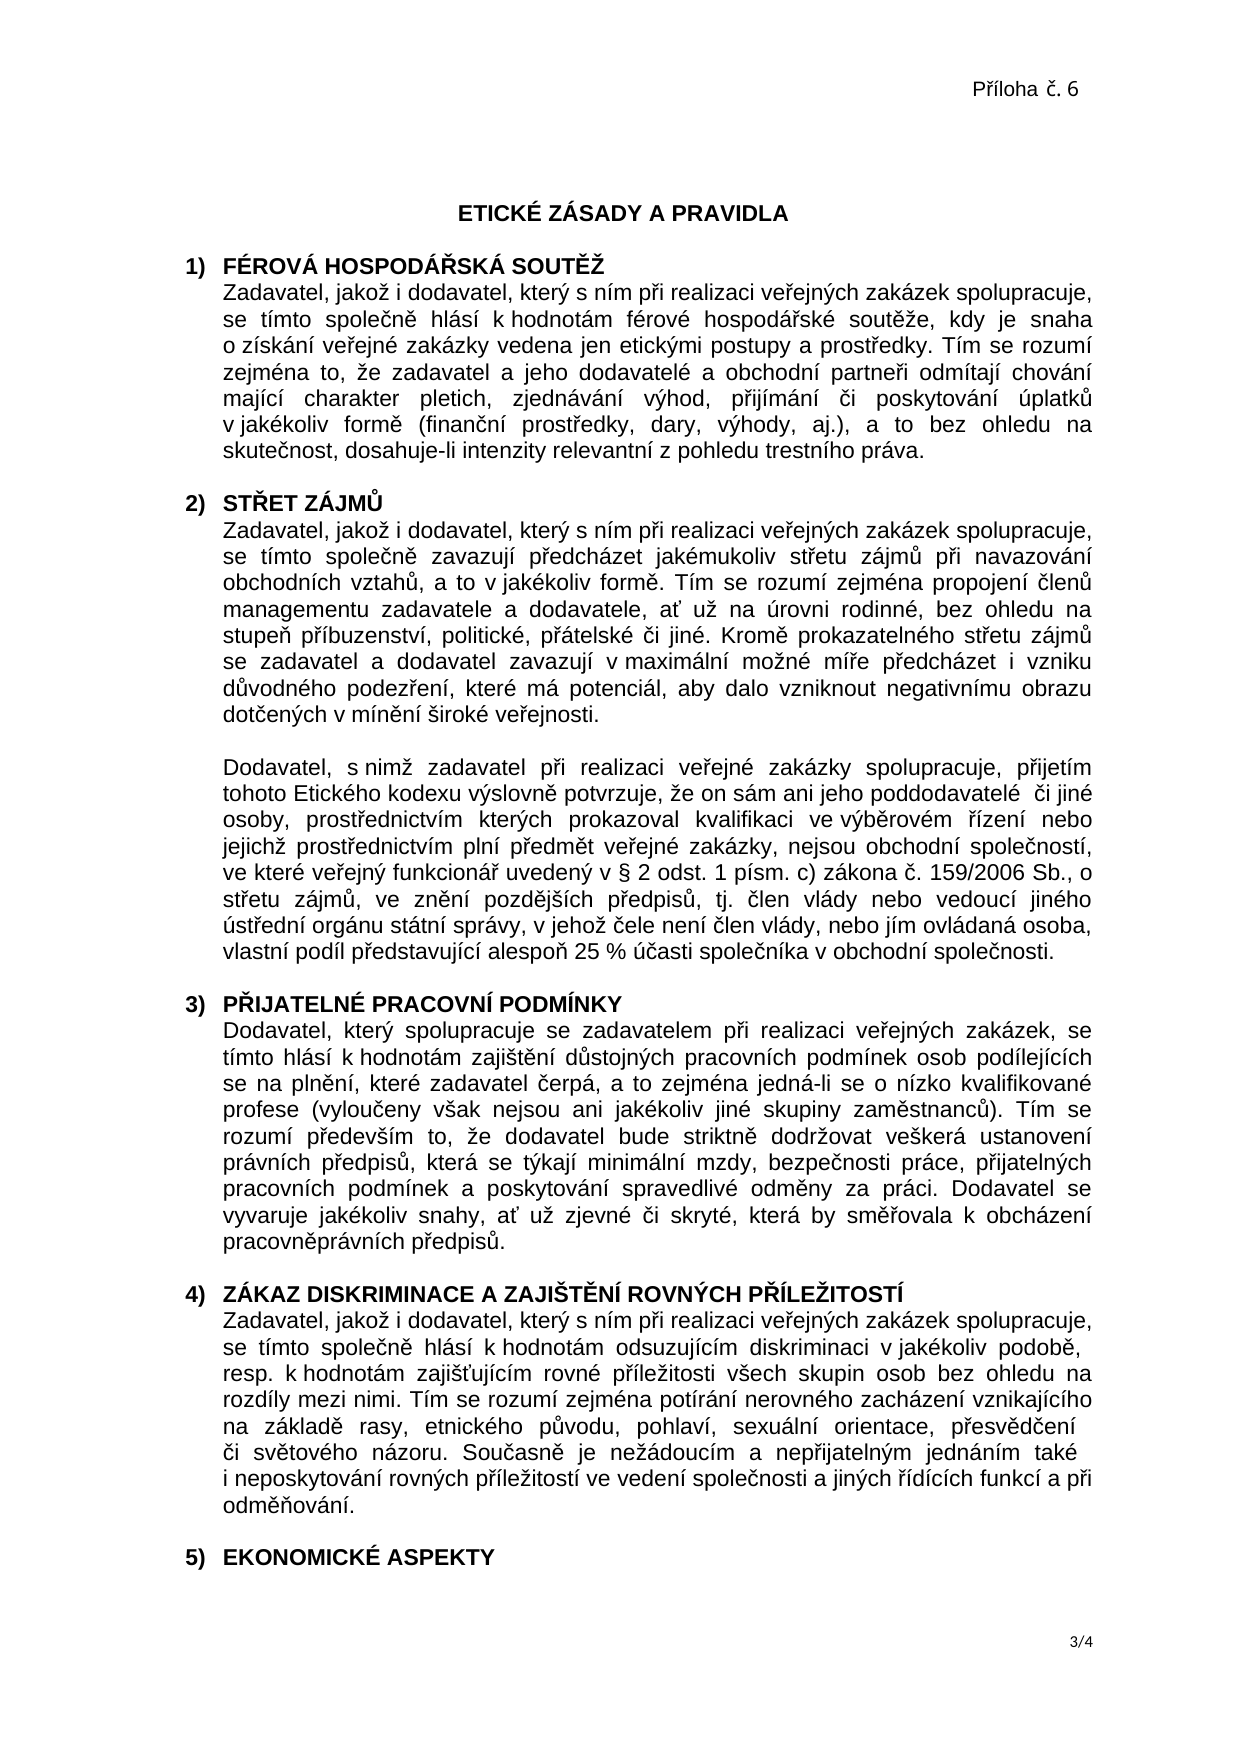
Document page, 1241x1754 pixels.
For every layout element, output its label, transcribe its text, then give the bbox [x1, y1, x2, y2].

list Zadavatel, jakož i dodavatel, který s ním při realizaci veřejných zakázek spolupracuje, se tímto společně hlásí k hodnotám férové hospodářské soutěže, kdy je snaha o získání veřejné zakázky vedena jen etickými postupy a prostředky. Tím se rozumí zejména to, že zadavatel a jeho dodavatelé a obchodní partneři odmítají chování mající charakter pletich, zjednávání výhod, přijímání či poskytování úplatků v jakékoliv formě (finanční prostředky, dary, výhody, aj.), a to bez ohledu na skutečnost, dosahuje-li intenzity relevantní z pohledu trestního práva. [223, 279, 1093, 464]
list STŘET ZÁJMŮ [185, 490, 1093, 517]
list Dodavatel, který spolupracuje se zadavatelem při realizaci veřejných zakázek, se tímto hlásí k hodnotám zajištění důstojných pracovních podmínek osob podílejících se na plnění, které zadavatel čerpá, a to zejména jedná-li se o nízko kvalifikované profese (vyloučeny však nejsou ani jakékoliv jiné skupiny zaměstnanců). Tím se rozumí především to, že dodavatel bude striktně dodržovat veškerá ustanovení právních předpisů, která se týkají minimální mzdy, bezpečnosti práce, přijatelných pracovních podmínek a poskytování spravedlivé odměny za práci. Dodavatel se vyvaruje jakékoliv snahy, ať už zjevné či skryté, která by směřovala k obcházení pracovněprávních předpisů. [223, 1017, 1093, 1254]
list ZÁKAZ DISKRIMINACE A ZAJIŠTĚNÍ ROVNÝCH PŘÍLEŽITOSTÍ [185, 1281, 1093, 1307]
list FÉROVÁ HOSPODÁŘSKÁ SOUTĚŽ [185, 253, 1093, 279]
list Zadavatel, jakož i dodavatel, který s ním při realizaci veřejných zakázek spolupracuje, se tímto společně hlásí k hodnotám odsuzujícím diskriminaci v jakékoliv podobě, resp. k hodnotám zajišťujícím rovné příležitosti všech skupin osob bez ohledu na rozdíly mezi nimi. Tím se rozumí zejména potírání nerovného zacházení vznikajícího na základě rasy, etnického původu, pohlaví, sexuální orientace, přesvědčení či světového názoru. Současně je nežádoucím a nepřijatelným jednáním také i neposkytování rovných příležitostí ve vedení společnosti a jiných řídících funkcí a při odměňování. [223, 1307, 1093, 1518]
list PŘIJATELNÉ PRACOVNÍ PODMÍNKY [185, 991, 1093, 1017]
list Zadavatel, jakož i dodavatel, který s ním při realizaci veřejných zakázek spolupracuje, se tímto společně zavazují předcházet jakémukoliv střetu zájmů při navazování obchodních vztahů, a to v jakékoliv formě. Tím se rozumí zejména propojení členů managementu zadavatele a dodavatele, ať už na úrovni rodinné, bez ohledu na stupeň příbuzenství, politické, přátelské či jiné. Kromě prokazatelného střetu zájmů se zadavatel a dodavatel zavazují v maximální možné míře předcházet i vzniku důvodného podezření, které má potenciál, aby dalo vzniknout negativnímu obrazu dotčených v mínění široké veřejnosti. [223, 517, 1093, 727]
list Dodavatel, s nimž zadavatel při realizaci veřejné zakázky spolupracuje, přijetím tohoto Etického kodexu výslovně potvrzuje, že on sám ani jeho poddodavatelé či jiné osoby, prostřednictvím kterých prokazoval kvalifikaci ve výběrovém řízení nebo jejichž prostřednictvím plní předmět veřejné zakázky, nejsou obchodní společností, ve které veřejný funkcionář uvedený v § 2 odst. 1 písm. c) zákona č. 159/2006 Sb., o střetu zájmů, ve znění pozdějších předpisů, tj. člen vlády nebo vedoucí jiného ústřední orgánu státní správy, v jehož čele není člen vlády, nebo jím ovládaná osoba, vlastní podíl představující alespoň 25 % účasti společníka v obchodní společnosti. [223, 754, 1093, 964]
text ETICKÉ ZÁSADY A PRAVIDLA [148, 200, 1093, 227]
list EKONOMICKÉ ASPEKTY [185, 1544, 1093, 1571]
